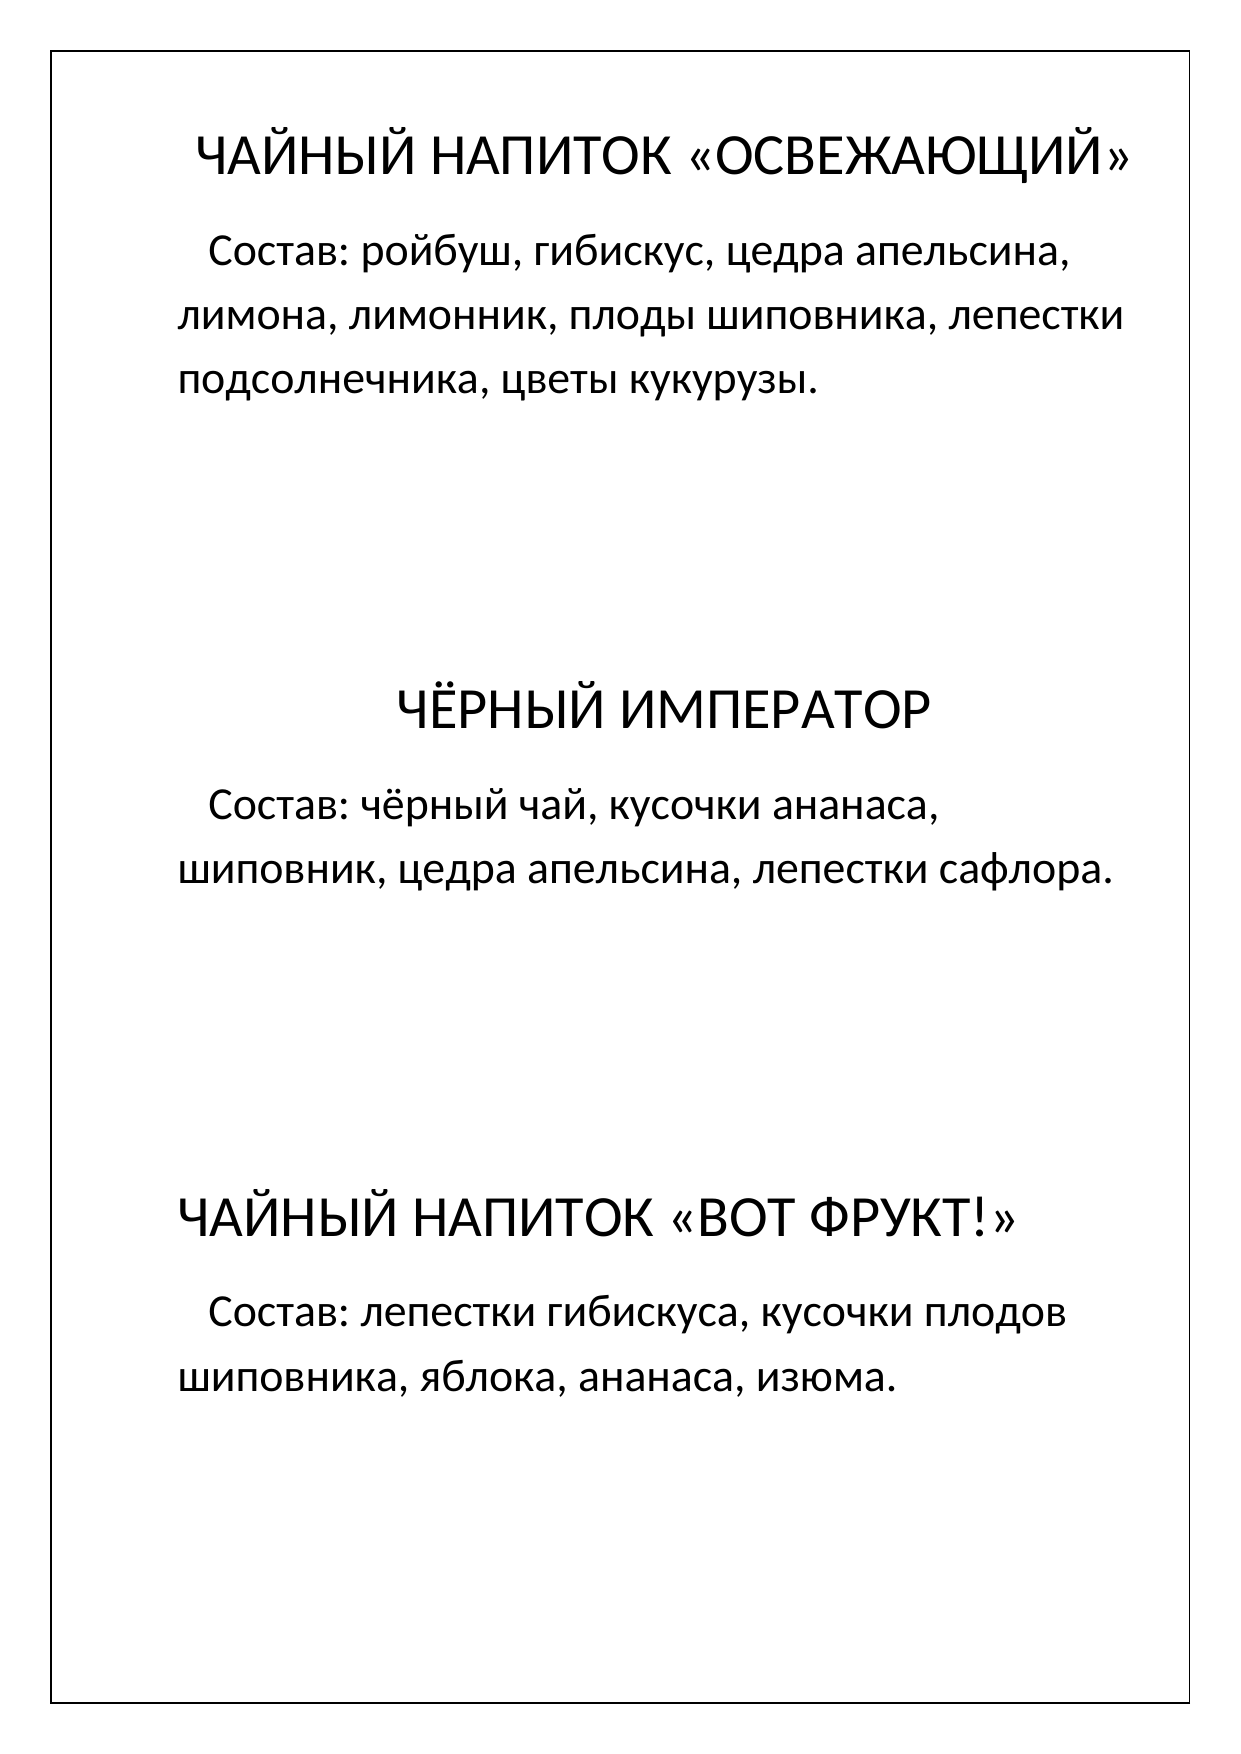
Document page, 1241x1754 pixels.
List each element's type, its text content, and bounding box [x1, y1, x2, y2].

text ЧАЙНЫЙ НАПИТОК «ОСВЕЖАЮЩИЙ» [177, 118, 1152, 189]
text Состав: лепестки гибискуса, кусочки плодов шиповника, яблока, ананаса, изюма. [177, 1282, 1152, 1403]
text Состав: чёрный чай, кусочки ананаса, шиповник, цедра апельсина, лепестки сафлора. [177, 775, 1152, 895]
text ЧЁРНЫЙ ИМПЕРАТОР [177, 672, 1152, 743]
text Состав: ройбуш, гибискус, цедра апельсина, лимона, лимонник, плоды шиповника, лепестки подсолнечника, цветы кукурузы. [177, 221, 1152, 405]
text ЧАЙНЫЙ НАПИТОК «ВОТ ФРУКТ!» [177, 1180, 1152, 1251]
